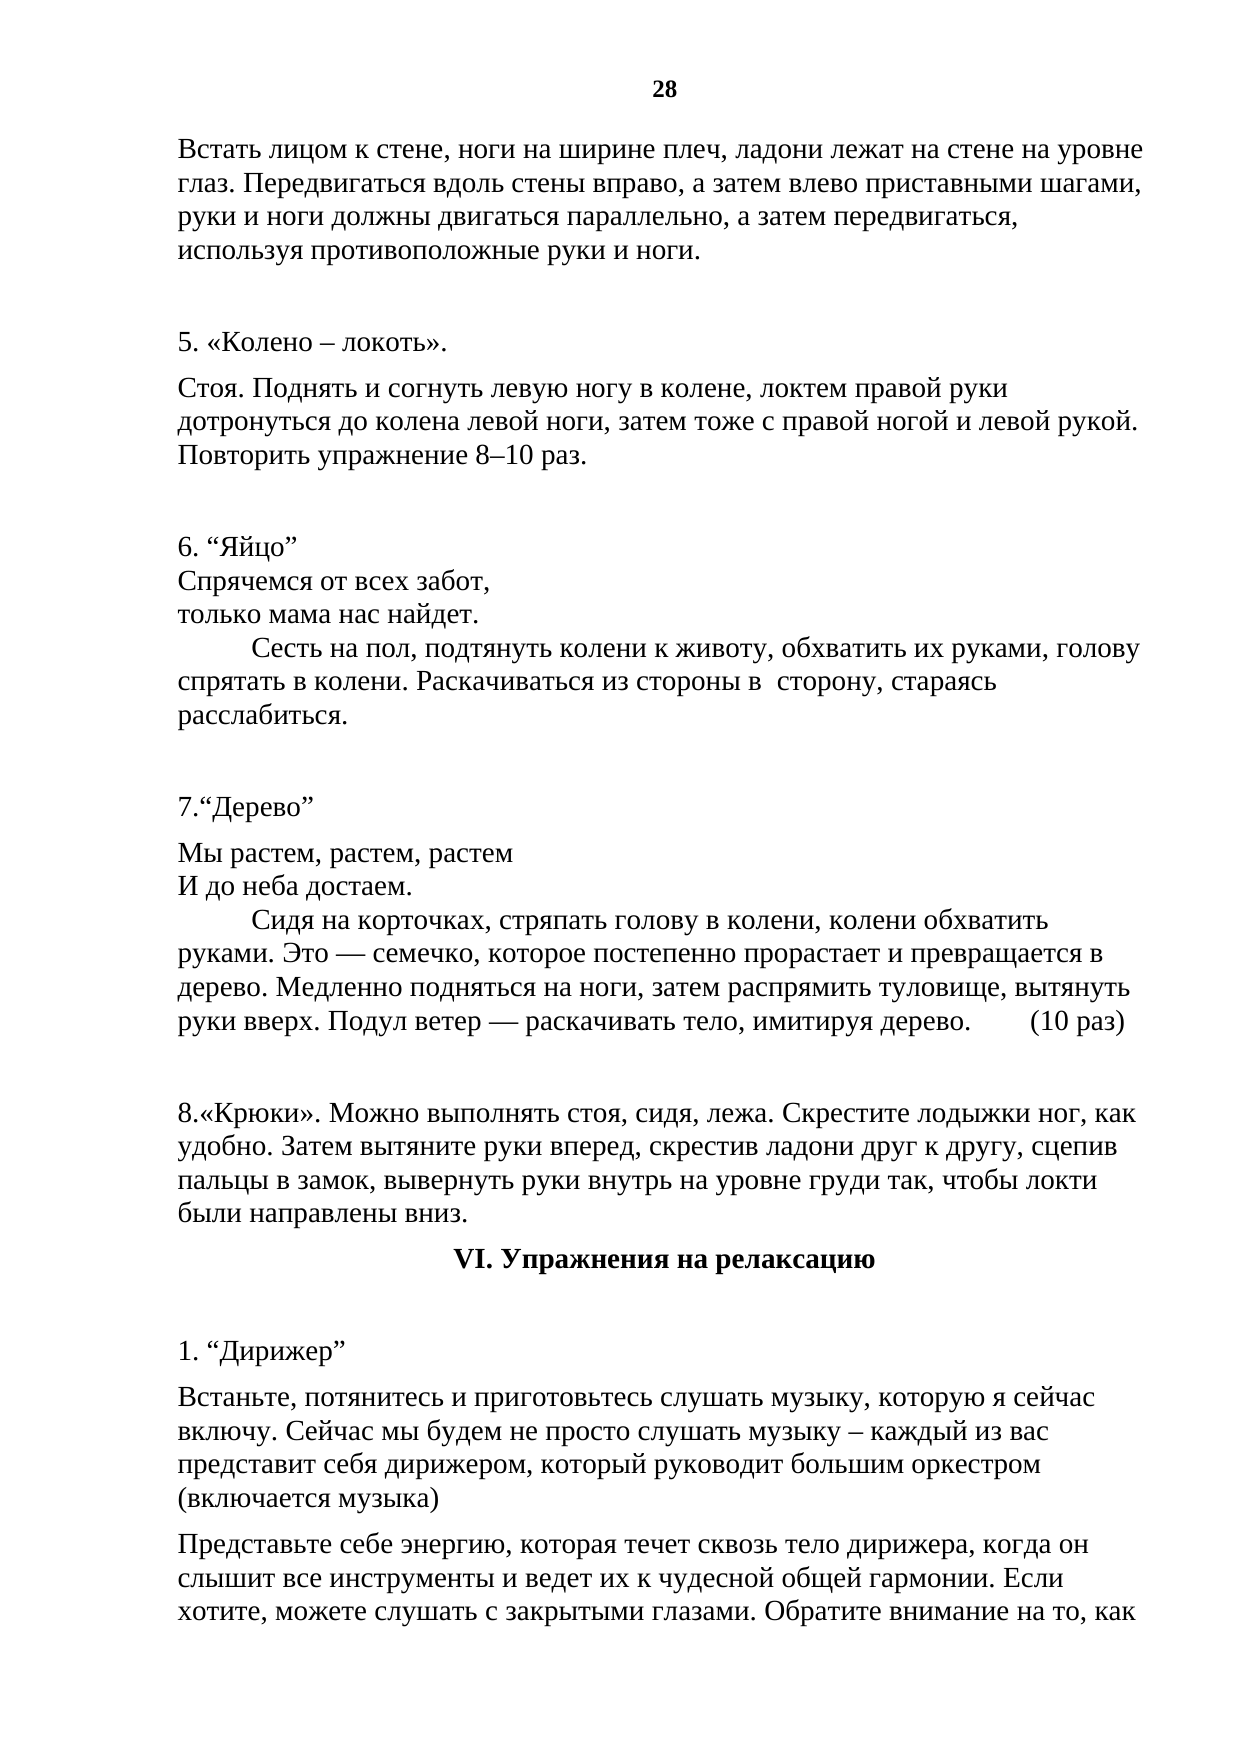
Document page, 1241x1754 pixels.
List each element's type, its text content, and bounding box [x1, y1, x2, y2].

text Сесть на пол, подтянуть колени к животу, обхватить их руками, голову спрятать в колени. Раскачиваться из стороны в сторону, стараясь расслабиться. [177, 630, 1152, 730]
text Стоя. Поднять и согнуть левую ногу в колене, локтем правой руки дотронуться до колена левой ноги, затем тоже с правой ногой и левой рукой. Повторить упражнение 8–10 раз. [177, 370, 1152, 471]
text 6. “Яйцо” Спрячемся от всех забот, [177, 529, 1152, 596]
text VI. Упражнения на релаксацию [177, 1241, 1152, 1275]
text И до неба достаем. [177, 868, 1152, 902]
text 8.«Крюки». Можно выполнять стоя, сидя, лежа. Скрестите лодыжки ног, как удобно. Затем вытяните руки вперед, скрестив ладони друг к другу, сцепив пальцы в замок, вывернуть руки внутрь на уровне груди так, чтобы локти были направлены вниз. [177, 1095, 1152, 1229]
text Встать лицом к стене, ноги на ширине плеч, ладони лежат на стене на уровне глаз. Передвигаться вдоль стены вправо, а затем влево приставными шагами, руки и ноги должны двигаться параллельно, а затем передвигаться, используя противоположные руки и ноги. [177, 131, 1152, 265]
text 1. “Дирижер” [177, 1333, 1152, 1367]
text 7.“Дерево” [177, 789, 1152, 822]
text только мама нас найдет. [177, 596, 1152, 630]
text Встаньте, потянитесь и приготовьтесь слушать музыку, которую я сейчас включу. Сейчас мы будем не просто слушать музыку – каждый из вас представит себя дирижером, который руководит большим оркестром (включается музыка) [177, 1379, 1152, 1514]
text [177, 1526, 1152, 1627]
text 5. «Колено – локоть». [177, 324, 1152, 357]
text Мы растем, растем, растем [177, 835, 1152, 868]
text Сидя на корточках, стряпать голову в колени, колени обхватить руками. Это — семечко, которое постепенно прорастает и превращается в дерево. Медленно подняться на ноги, затем распрямить туловище, вытянуть руки вверх. Подул ветер — раскачивать тело, имитируя дерево. (10 раз) [177, 902, 1152, 1036]
